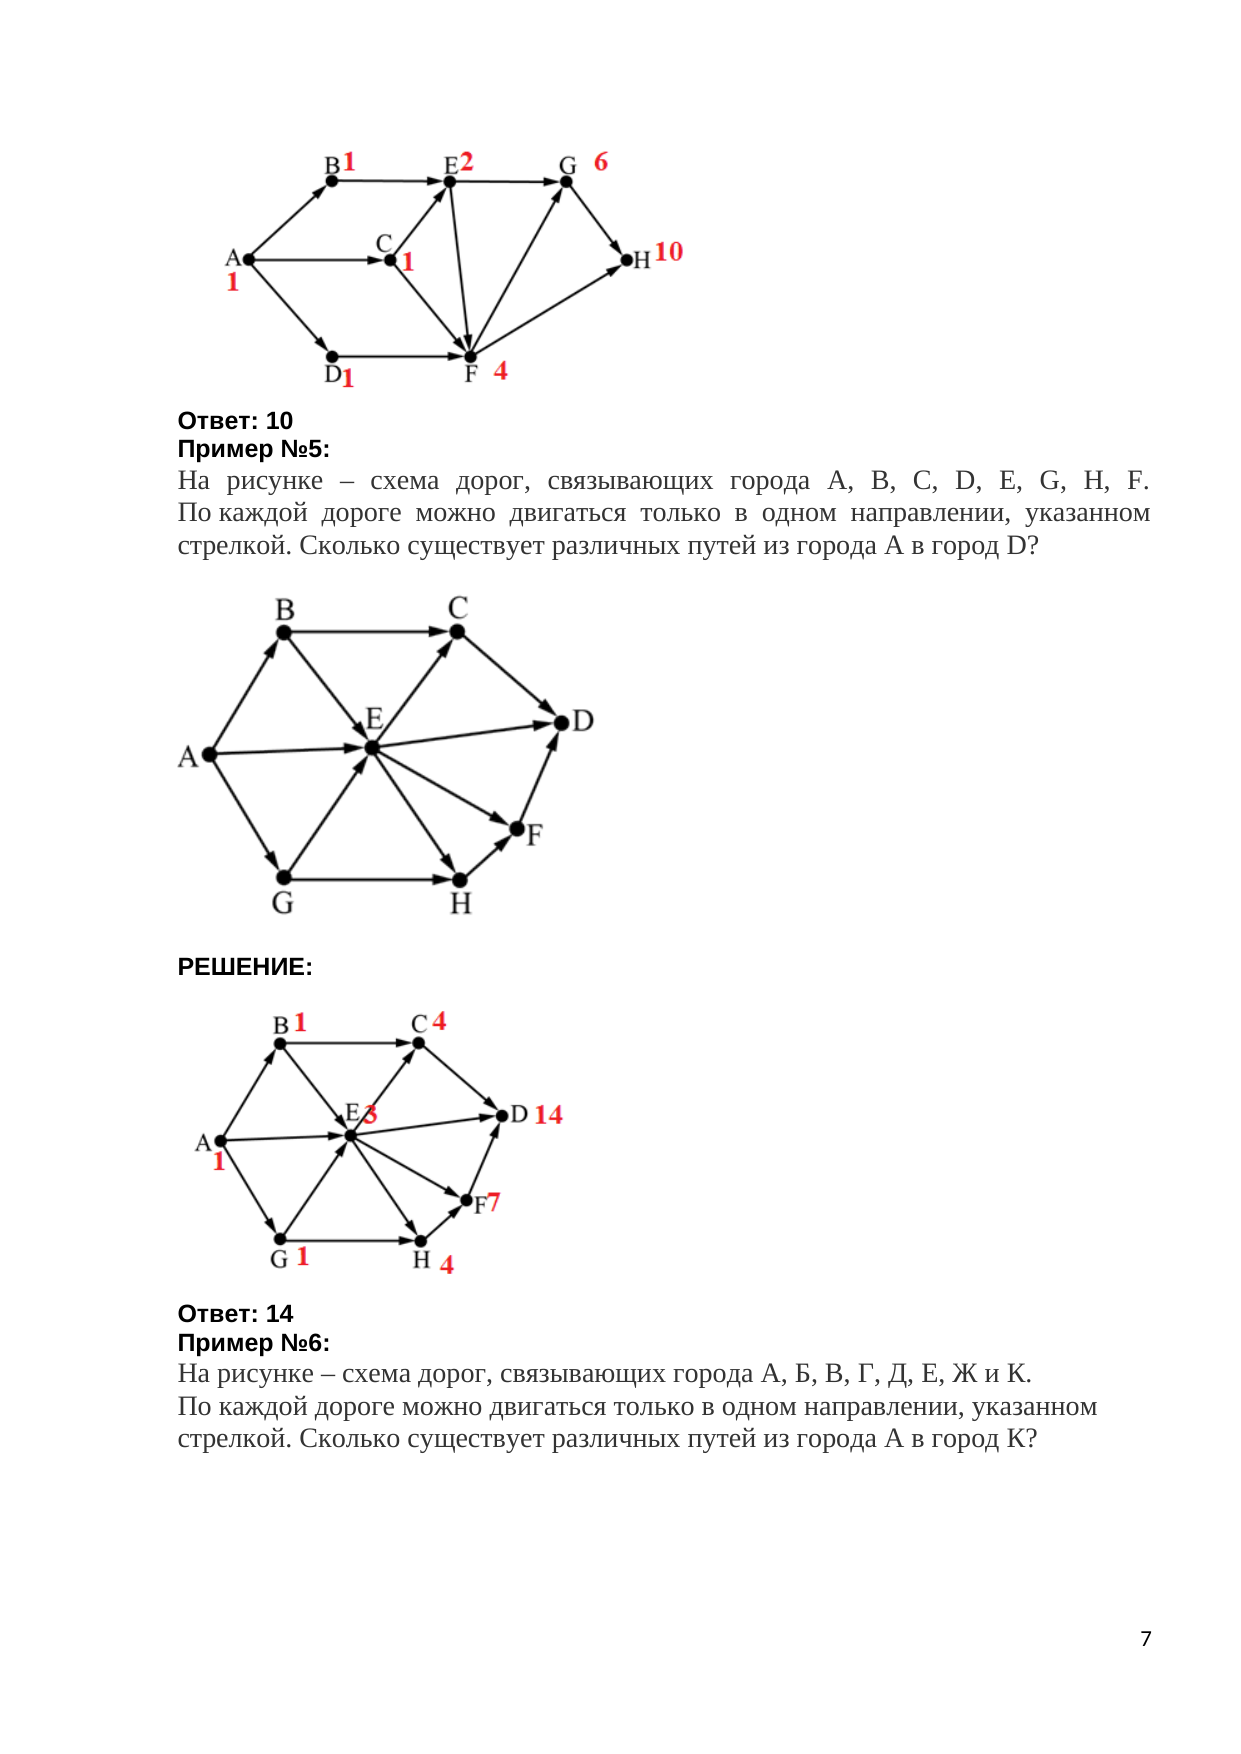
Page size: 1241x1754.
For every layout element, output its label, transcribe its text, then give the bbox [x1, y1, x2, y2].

picture [177, 980, 580, 1299]
text Пример №5: [177, 434, 1152, 463]
text Пример №6: [177, 1328, 1152, 1356]
text На рисунке – схема дорог, связывающих города А, Б, В, Г, Д, Е, Ж и К. По каждой дороге можно двигаться только в одном направлении, указанном стрелкой. Сколько существует различных путей из города А в город К? [177, 1356, 1152, 1454]
text РЕШЕНИЕ: [177, 951, 1152, 980]
text Ответ: 10 [177, 406, 1152, 434]
picture [177, 592, 595, 923]
text На рисунке – схема дорог, связывающих города А, B, C, D, E, G, H, F. По каждой дороге можно двигаться только в одном направлении, указанном стрелкой. Сколько существует различных путей из города А в город D? [177, 463, 1152, 560]
text Ответ: 14 [177, 1299, 1152, 1328]
picture [177, 118, 739, 406]
